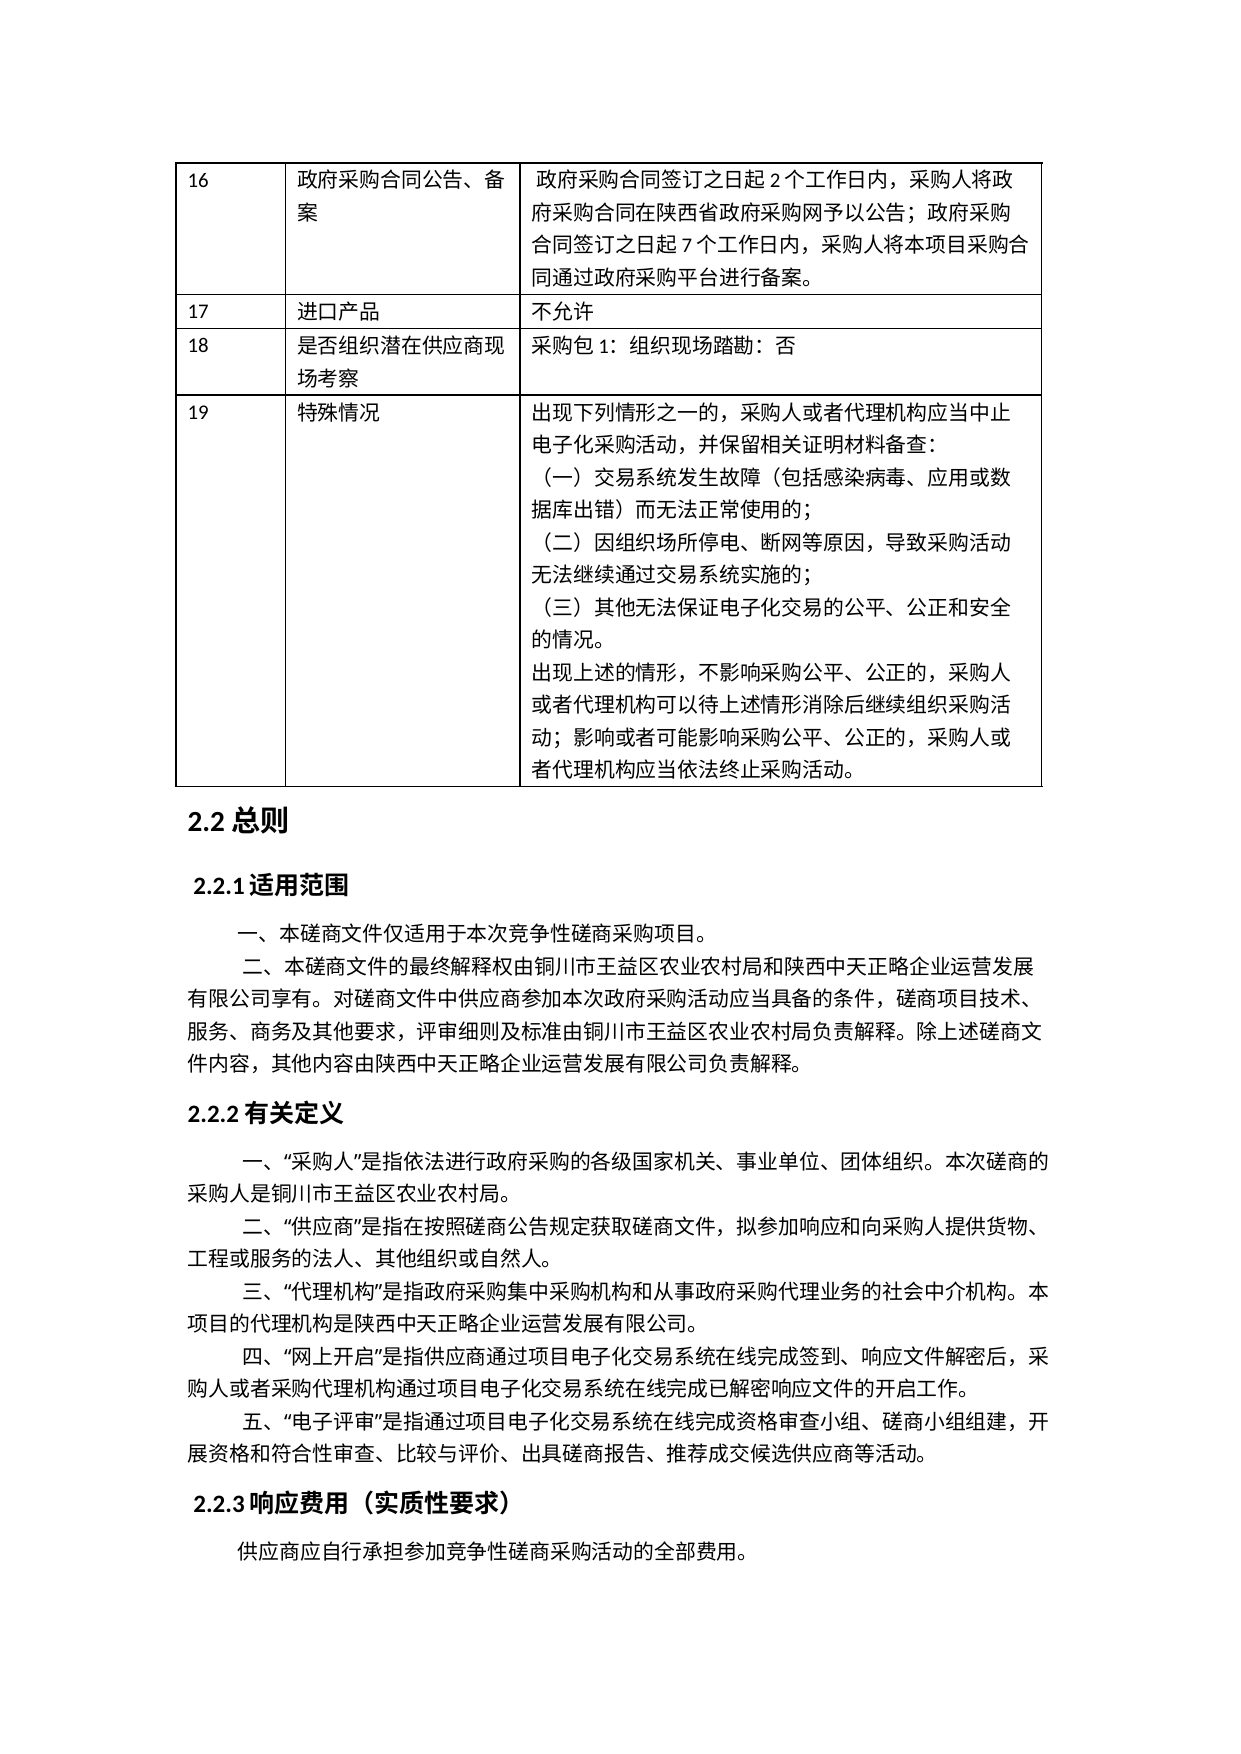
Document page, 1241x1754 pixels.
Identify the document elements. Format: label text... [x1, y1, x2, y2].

text 二、本磋商文件的最终解释权由铜川市王益区农业农村局和陕西中天正略企业运营发展有限公司享有。对磋商文件中供应商参加本次政府采购活动应当具备的条件，磋商项目技术、服务、商务及其他要求，评审细则及标准由铜川市王益区农业农村局负责解释。除上述磋商文件内容，其他内容由陕西中天正略企业运营发展有限公司负责解释。 [187, 950, 1053, 1080]
table_cell 16 [177, 164, 285, 293]
text 一、“采购人”是指依法进行政府采购的各级国家机关、事业单位、团体组织。本次磋商的采购人是铜川市王益区农业农村局。 [187, 1145, 1053, 1210]
table_cell 政府采购合同签订之日起2个工作日内，采购人将政府采购合同在陕西省政府采购网予以公告；政府采购合同签订之日起7个工作日内，采购人将本项目采购合同通过政府采购平台进行备案。 [521, 164, 1041, 293]
table_cell 17 [177, 295, 285, 328]
table_cell 采购包1：组织现场踏勘：否 [521, 329, 1041, 394]
table_cell 是否组织潜在供应商现场考察 [286, 329, 519, 394]
table_cell 特殊情况 [286, 396, 519, 786]
text 二、“供应商”是指在按照磋商公告规定获取磋商文件，拟参加响应和向采购人提供货物、工程或服务的法人、其他组织或自然人。 [187, 1210, 1053, 1275]
text 2.2.1适用范围 [187, 852, 1053, 917]
table_cell 18 [177, 329, 285, 394]
table_cell 19 [177, 396, 285, 786]
text 2.2.3响应费用（实质性要求） [187, 1470, 1053, 1535]
text 五、“电子评审”是指通过项目电子化交易系统在线完成资格审查小组、磋商小组组建，开展资格和符合性审查、比较与评价、出具磋商报告、推荐成交候选供应商等活动。 [187, 1405, 1053, 1470]
text 三、“代理机构”是指政府采购集中采购机构和从事政府采购代理业务的社会中介机构。本项目的代理机构是陕西中天正略企业运营发展有限公司。 [187, 1275, 1053, 1340]
table_cell 出现下列情形之一的，采购人或者代理机构应当中止电子化采购活动，并保留相关证明材料备查： （一）交易系统发生故障（包括感染病毒、应用或数据库出错）而无法正常使用的； （二）因组织场所停电、断网等原因，导致采购活动无法继续通过交易系统实施的； （三）其他无法保证电子化交易的公平、公正和安全的情况。 出现上述的情形，不影响采购公平、公正的，采购人或者代理机构可以待上述情形消除后继续组织采购活动；影响或者可能影响采购公平、公正的，采购人或者代理机构应当依法终止采购活动。 [521, 396, 1041, 786]
table_cell 政府采购合同公告、备案 [286, 164, 519, 293]
text 2.2总则 [187, 787, 1053, 852]
table_cell 进口产品 [286, 295, 519, 328]
text 四、“网上开启”是指供应商通过项目电子化交易系统在线完成签到、响应文件解密后，采购人或者采购代理机构通过项目电子化交易系统在线完成已解密响应文件的开启工作。 [187, 1340, 1053, 1405]
text 供应商应自行承担参加竞争性磋商采购活动的全部费用。 [187, 1535, 1053, 1567]
table_cell 不允许 [521, 295, 1041, 328]
text 2.2.2有关定义 [187, 1080, 1053, 1145]
text 一、本磋商文件仅适用于本次竞争性磋商采购项目。 [187, 917, 1053, 950]
